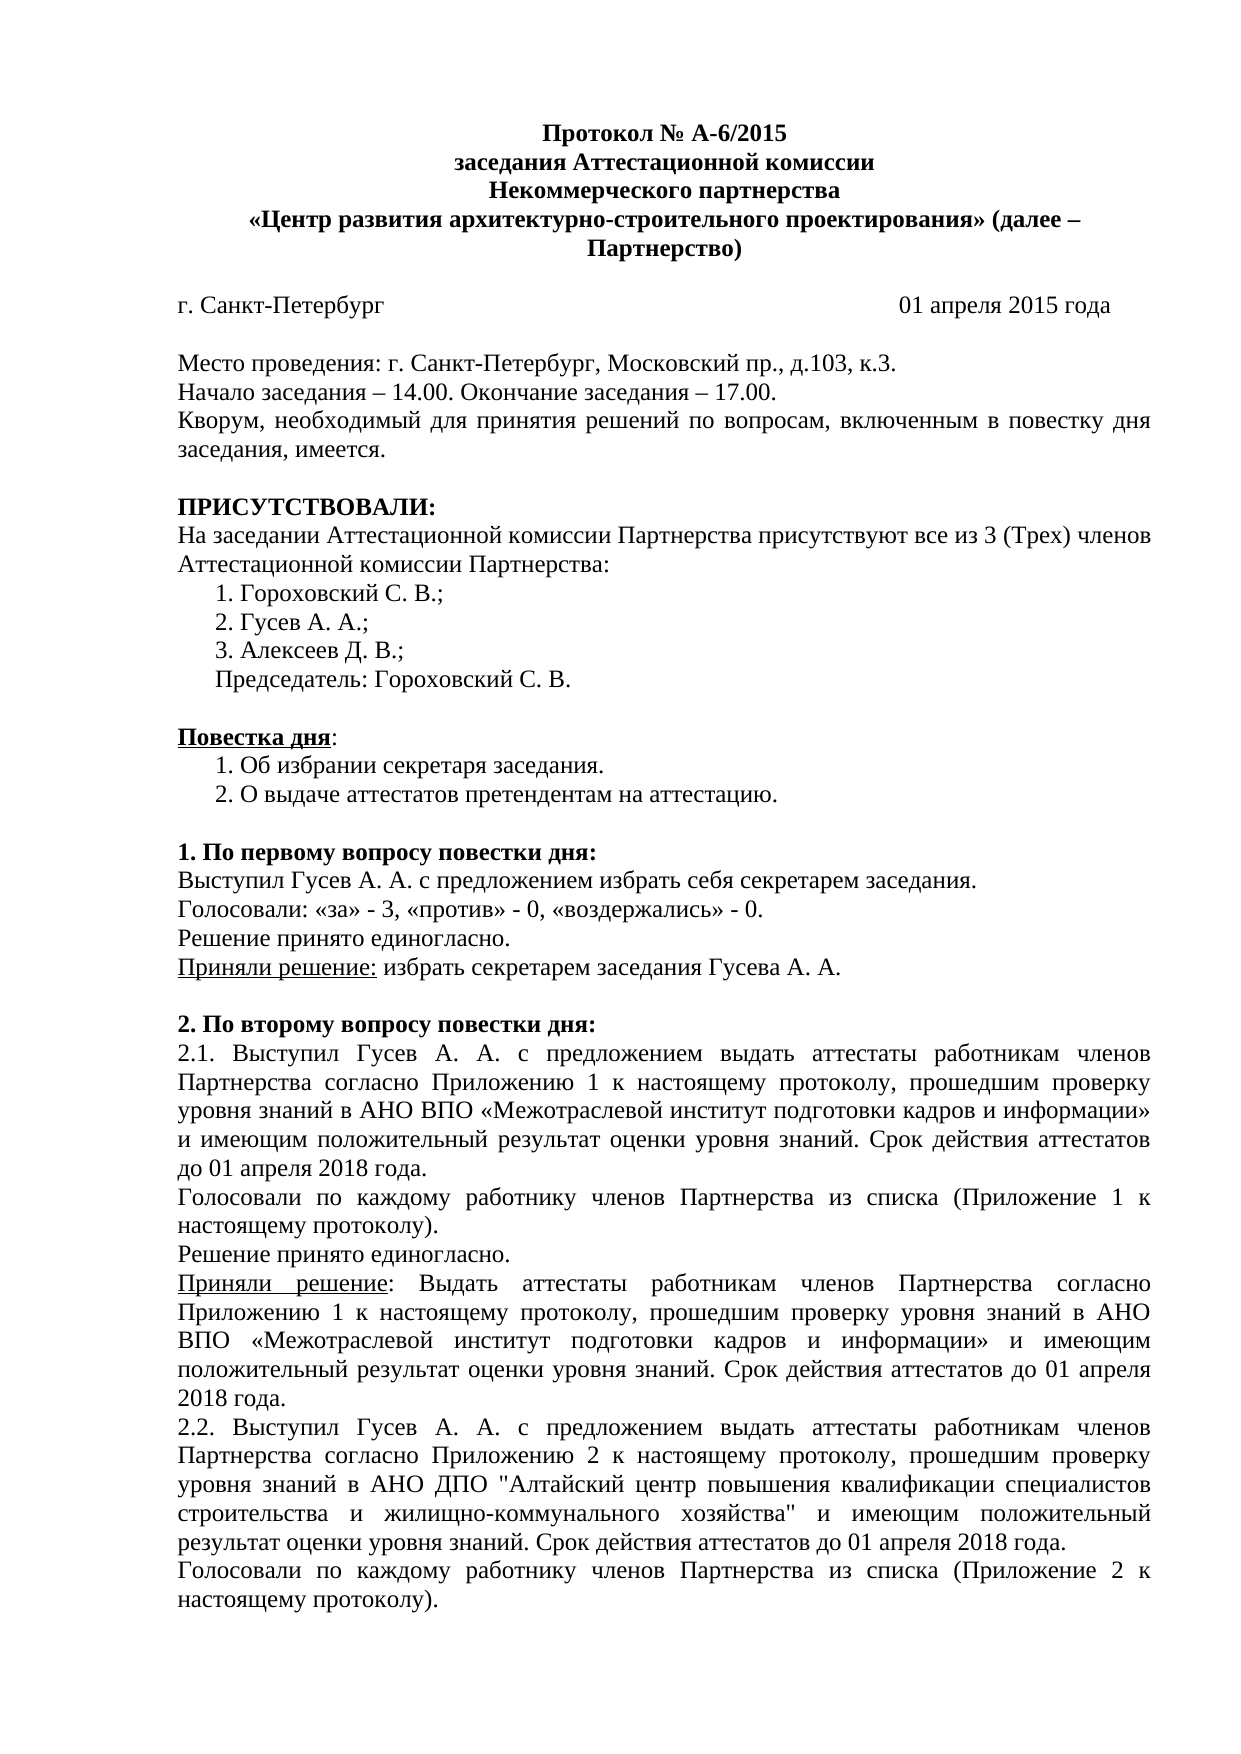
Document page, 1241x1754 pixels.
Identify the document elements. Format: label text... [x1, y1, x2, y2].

text «Центр развития архитектурно-строительного проектирования» (далее – Партнерство) [177, 204, 1152, 262]
text Приняли решение: Выдать аттестаты работникам членов Партнерства согласно Приложению 1 к настоящему протоколу, прошедшим проверку уровня знаний в АНО ВПО «Межотраслевой институт подготовки кадров и информации» и имеющим положительный результат оценки уровня знаний. Срок действия аттестатов до 01 апреля 2018 года. [177, 1268, 1152, 1412]
text 2.1. Выступил Гусев А. А. с предложением выдать аттестаты работникам членов Партнерства согласно Приложению 1 к настоящему протоколу, прошедшим проверку уровня знаний в АНО ВПО «Межотраслевой институт подготовки кадров и информации» и имеющим положительный результат оценки уровня знаний. Срок действия аттестатов до 01 апреля 2018 года. [177, 1038, 1152, 1182]
text Голосовали по каждому работнику членов Партнерства из списка (Приложение 1 к настоящему протоколу). [177, 1182, 1152, 1239]
text Некоммерческого партнерства [177, 176, 1152, 204]
text Выступил Гусев А. А. с предложением избрать себя секретарем заседания. [177, 866, 1152, 894]
text Повестка дня: [177, 722, 1152, 751]
text Председатель: Гороховский С. В. [215, 664, 1152, 693]
text 2. По второму вопросу повестки дня: [177, 1009, 1152, 1038]
text Голосовали по каждому работнику членов Партнерства из списка (Приложение 2 к настоящему протоколу). [177, 1556, 1152, 1613]
text Решение принято единогласно. [177, 1239, 1152, 1268]
text г. Санкт-Петербург 01 апреля 2015 года [177, 291, 1152, 319]
text 1. Об избрании секретаря заседания. [215, 751, 1152, 779]
text Начало заседания – 14.00. Окончание заседания – 17.00. [177, 377, 1152, 406]
text На заседании Аттестационной комиссии Партнерства присутствуют все из 3 (Трех) членов Аттестационной комиссии Партнерства: [177, 521, 1152, 578]
text 2. О выдаче аттестатов претендентам на аттестацию. [215, 779, 1152, 808]
text Протокол № А-6/2015 [177, 118, 1152, 147]
text 1. По первому вопросу повестки дня: [177, 837, 1152, 866]
text заседания Аттестационной комиссии [177, 147, 1152, 176]
text ПРИСУТСТВОВАЛИ: [177, 492, 1152, 521]
text 1. Гороховский С. В.; [215, 578, 1152, 607]
text 3. Алексеев Д. В.; [215, 636, 1152, 664]
text Решение принято единогласно. [177, 923, 1152, 952]
text Место проведения: г. Санкт-Петербург, Московский пр., д.103, к.3. [177, 348, 1152, 377]
text Приняли решение: избрать секретарем заседания Гусева А. А. [177, 952, 1152, 981]
text 2.2. Выступил Гусев А. А. с предложением выдать аттестаты работникам членов Партнерства согласно Приложению 2 к настоящему протоколу, прошедшим проверку уровня знаний в АНО ДПО "Алтайский центр повышения квалификации специалистов строительства и жилищно-коммунального хозяйства" и имеющим положительный результат оценки уровня знаний. Срок действия аттестатов до 01 апреля 2018 года. [177, 1412, 1152, 1556]
text Кворум, необходимый для принятия решений по вопросам, включенным в повестку дня заседания, имеется. [177, 406, 1152, 463]
text 2. Гусев А. А.; [215, 607, 1152, 636]
text Голосовали: «за» - 3, «против» - 0, «воздержались» - 0. [177, 894, 1152, 923]
